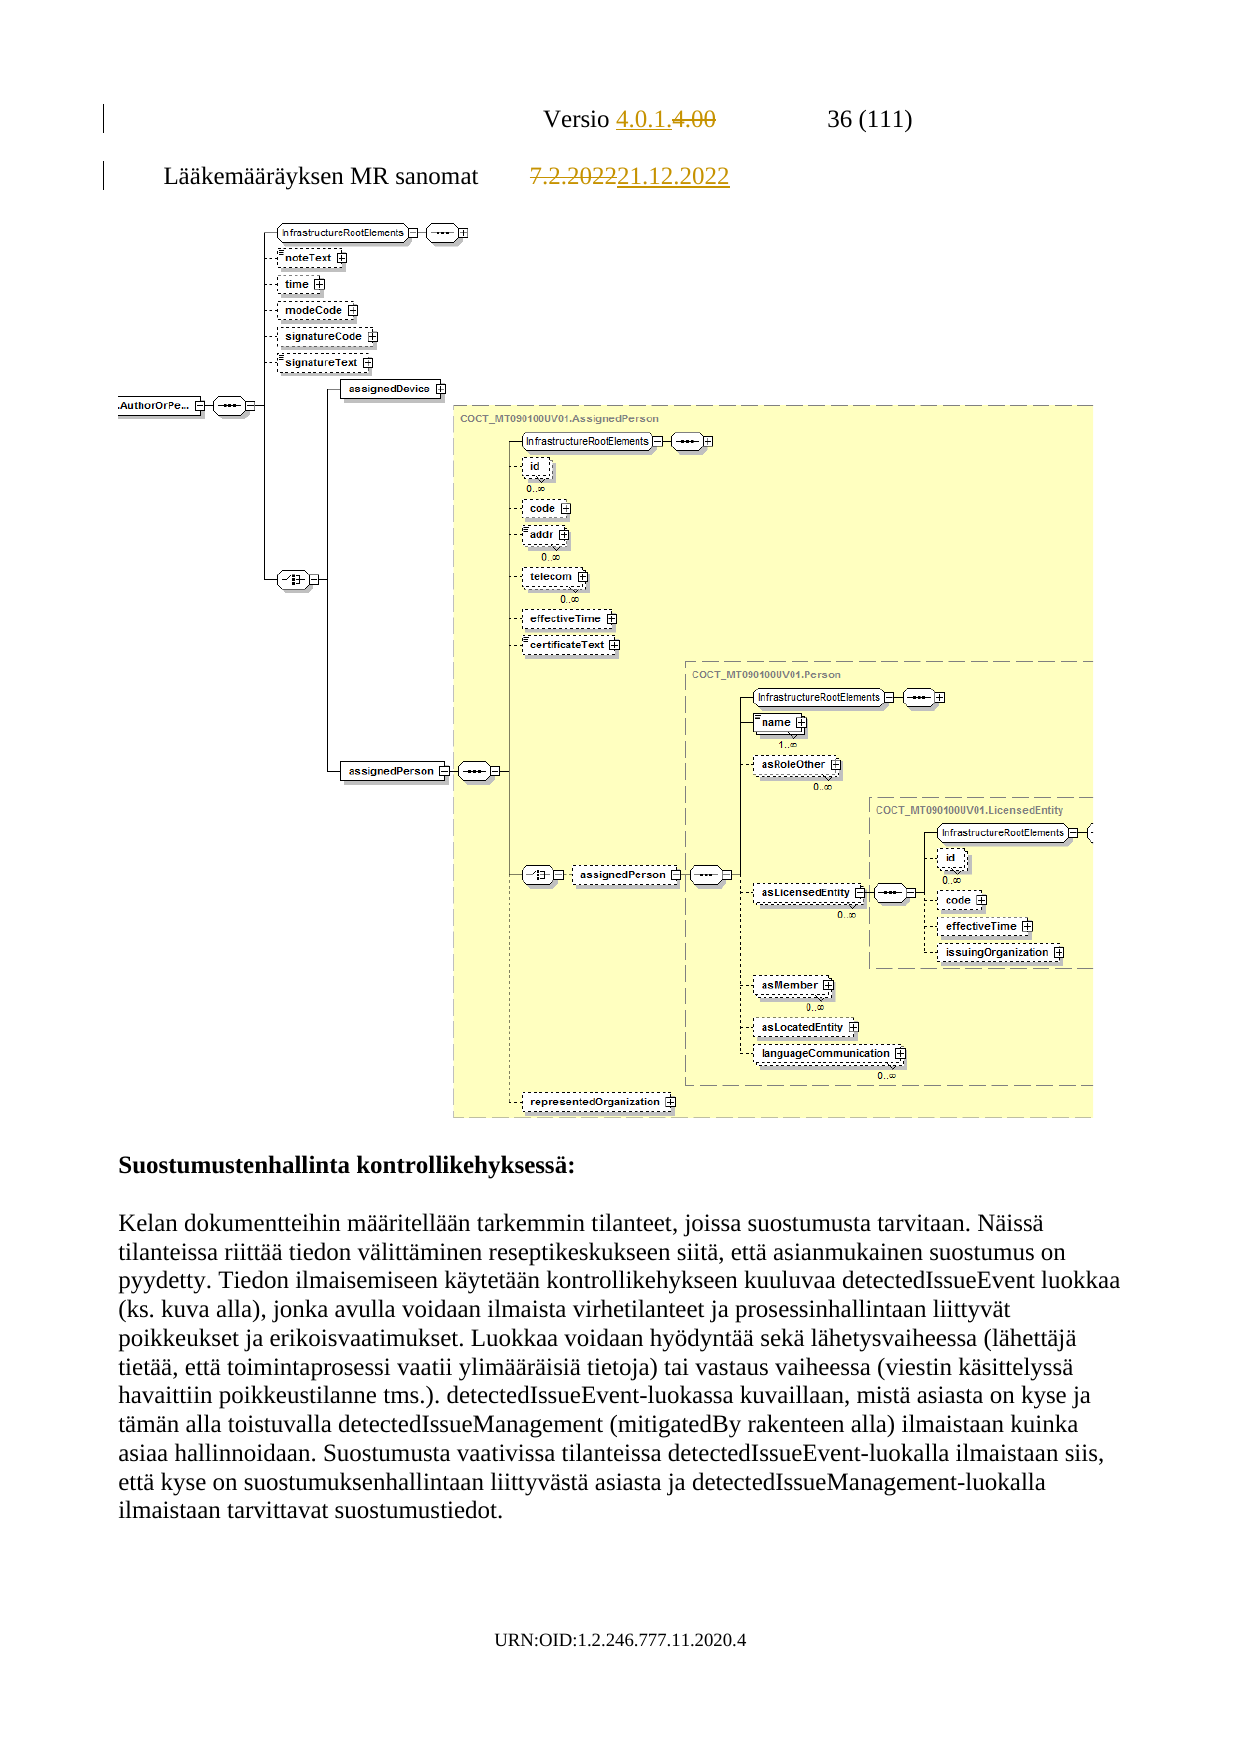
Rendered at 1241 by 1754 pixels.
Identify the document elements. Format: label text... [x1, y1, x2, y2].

text Kelan dokumentteihin määritellään tarkemmin tilanteet, joissa suostumusta tarvitaan. Näissä tilanteissa riittää tiedon välittäminen reseptikeskukseen siitä, että asianmukainen suostumus on pyydetty. Tiedon ilmaisemiseen käytetään kontrollikehykseen kuuluvaa detectedIssueEvent luokkaa (ks. kuva alla), jonka avulla voidaan ilmaista virhetilanteet ja prosessinhallintaan liittyvät poikkeukset ja erikoisvaatimukset. Luokkaa voidaan hyödyntää sekä lähetysvaiheessa (lähettäjä tietää, että toimintaprosessi vaatii ylimääräisiä tietoja) tai vastaus vaiheessa (viestin käsittelyssä havaittiin poikkeustilanne tms.). detectedIssueEvent-luokassa kuvaillaan, mistä asiasta on kyse ja tämän alla toistuvalla detectedIssueManagement (mitigatedBy rakenteen alla) ilmaistaan kuinka asiaa hallinnoidaan. Suostumusta vaativissa tilanteissa detectedIssueEvent-luokalla ilmaistaan siis, että kyse on suostumuksenhallintaan liittyvästä asiasta ja detectedIssueManagement-luokalla ilmaistaan tarvittavat suostumustiedot. [118, 1208, 1122, 1524]
text Suostumustenhallinta kontrollikehyksessä: [118, 1151, 1122, 1179]
picture [118, 218, 1094, 1122]
